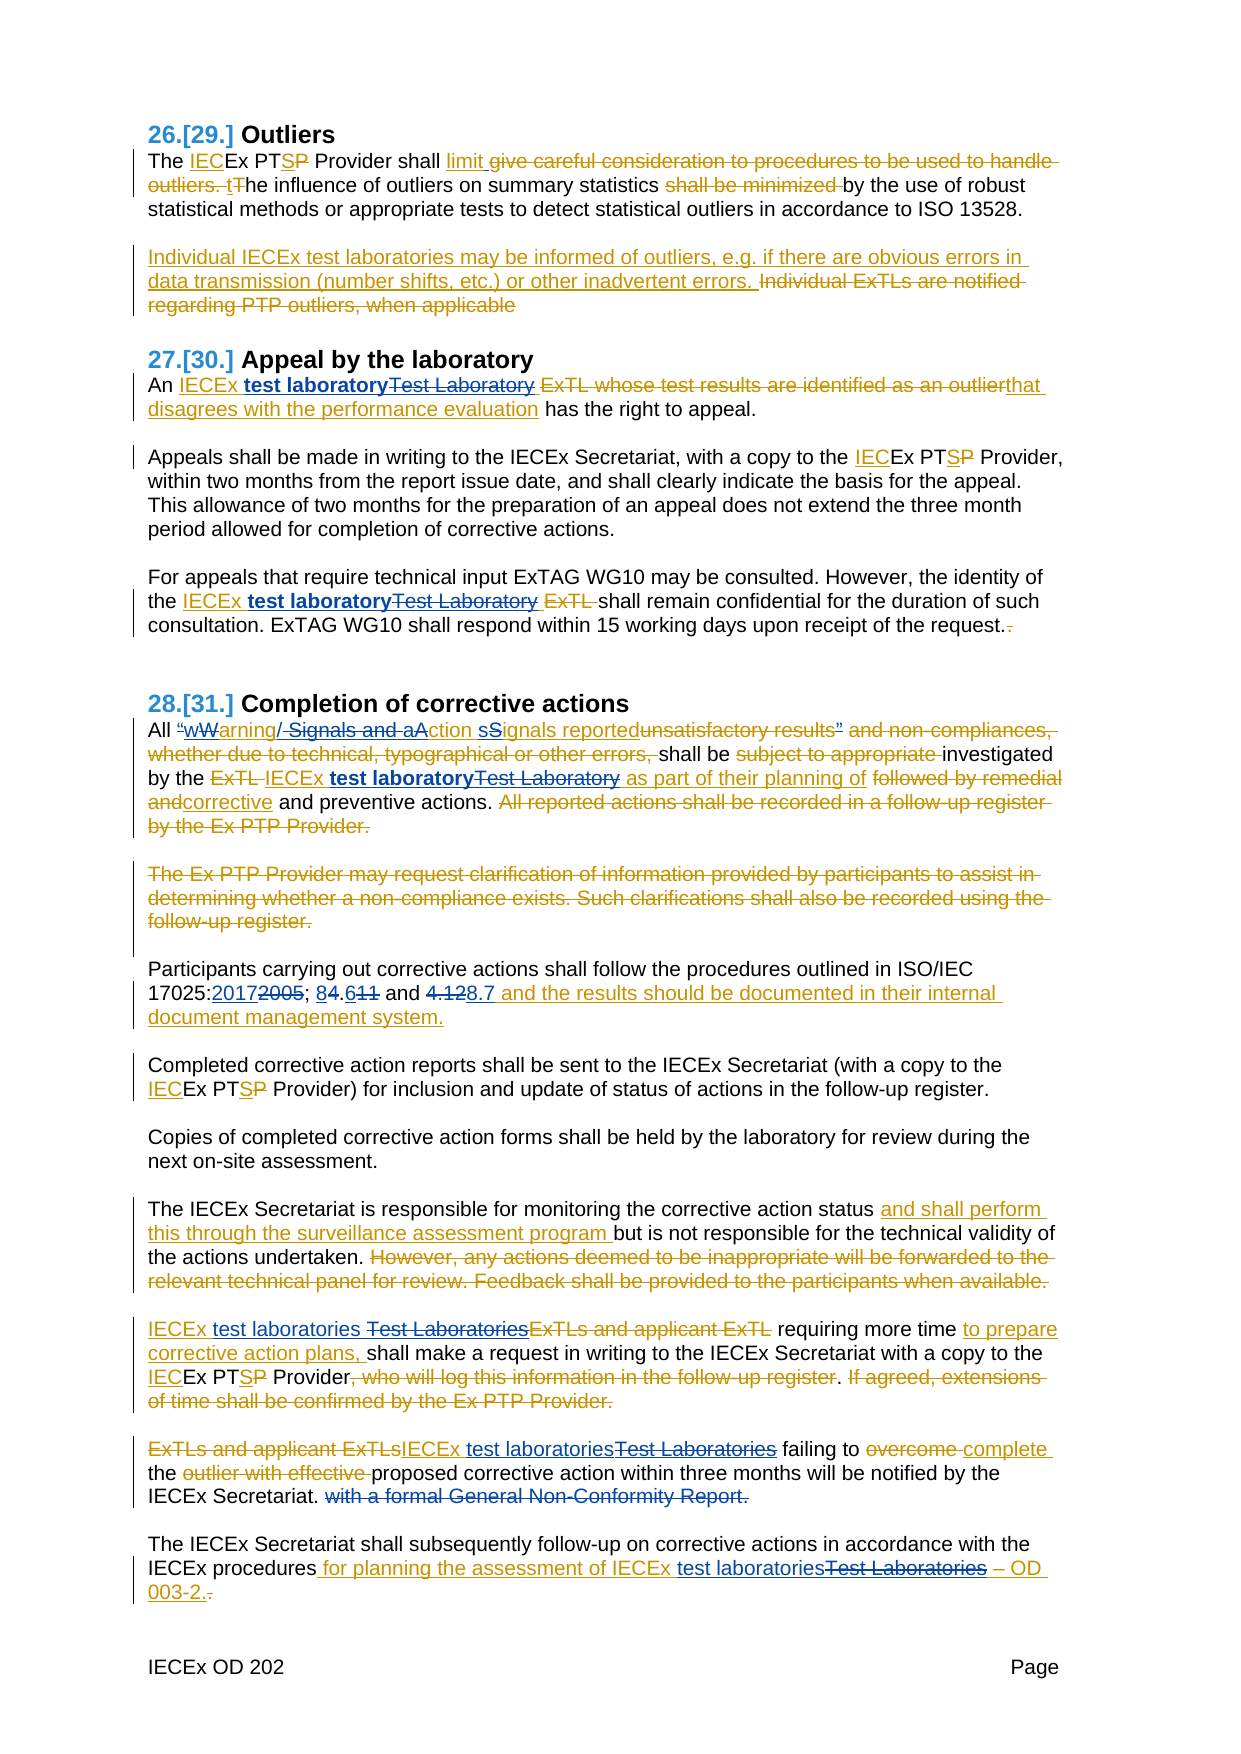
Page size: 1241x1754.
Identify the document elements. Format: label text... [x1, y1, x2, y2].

text The IECEx Secretariat is responsible for monitoring the corrective action status but is not responsible for the technical validity of the actions undertaken. [148, 1197, 1063, 1293]
text requiring more time shall make a request in writing to the IECEx Secretariat with a copy to the Ex PT Provider. [148, 1317, 1063, 1412]
text failing to the proposed corrective action within three months will be notified by the IECEx Secretariat. [148, 1436, 1063, 1508]
text Outliers [148, 120, 1063, 149]
text Participants carrying out corrective actions shall follow the procedures outlined in ISO/IEC 17025:; . and [148, 957, 1063, 1029]
text For appeals that require technical input ExTAG WG10 may be consulted. However, the identity of the shall remain confidential for the duration of such consultation. ExTAG WG10 shall respond within 15 working days upon receipt of the request. [148, 565, 1063, 637]
text An has the right to appeal. [148, 373, 1063, 421]
text The IECEx Secretariat shall subsequently follow-up on corrective actions in accordance with the IECEx procedures [148, 1532, 1063, 1604]
text Appeals shall be made in writing to the IECEx Secretariat, with a copy to the Ex PT Provider, within two months from the report issue date, and shall clearly indicate the basis for the appeal. This allowance of two months for the preparation of an appeal does not extend the three month period allowed for completion of corrective actions. [148, 445, 1063, 541]
text All shall be investigated by the and preventive actions. [148, 718, 1063, 837]
text Appeal by the laboratory [148, 344, 1063, 373]
text Copies of completed corrective action forms shall be held by the laboratory for review during the next on-site assessment. [148, 1125, 1063, 1173]
text The Ex PT Provider shall he influence of outliers on summary statistics by the use of robust statistical methods or appropriate tests to detect statistical outliers in accordance to ISO 13528. [148, 149, 1063, 221]
text Completed corrective action reports shall be sent to the IECEx Secretariat (with a copy to the Ex PT Provider) for inclusion and update of status of actions in the follow-up register. [148, 1053, 1063, 1101]
text Completion of corrective actions [148, 689, 1063, 718]
